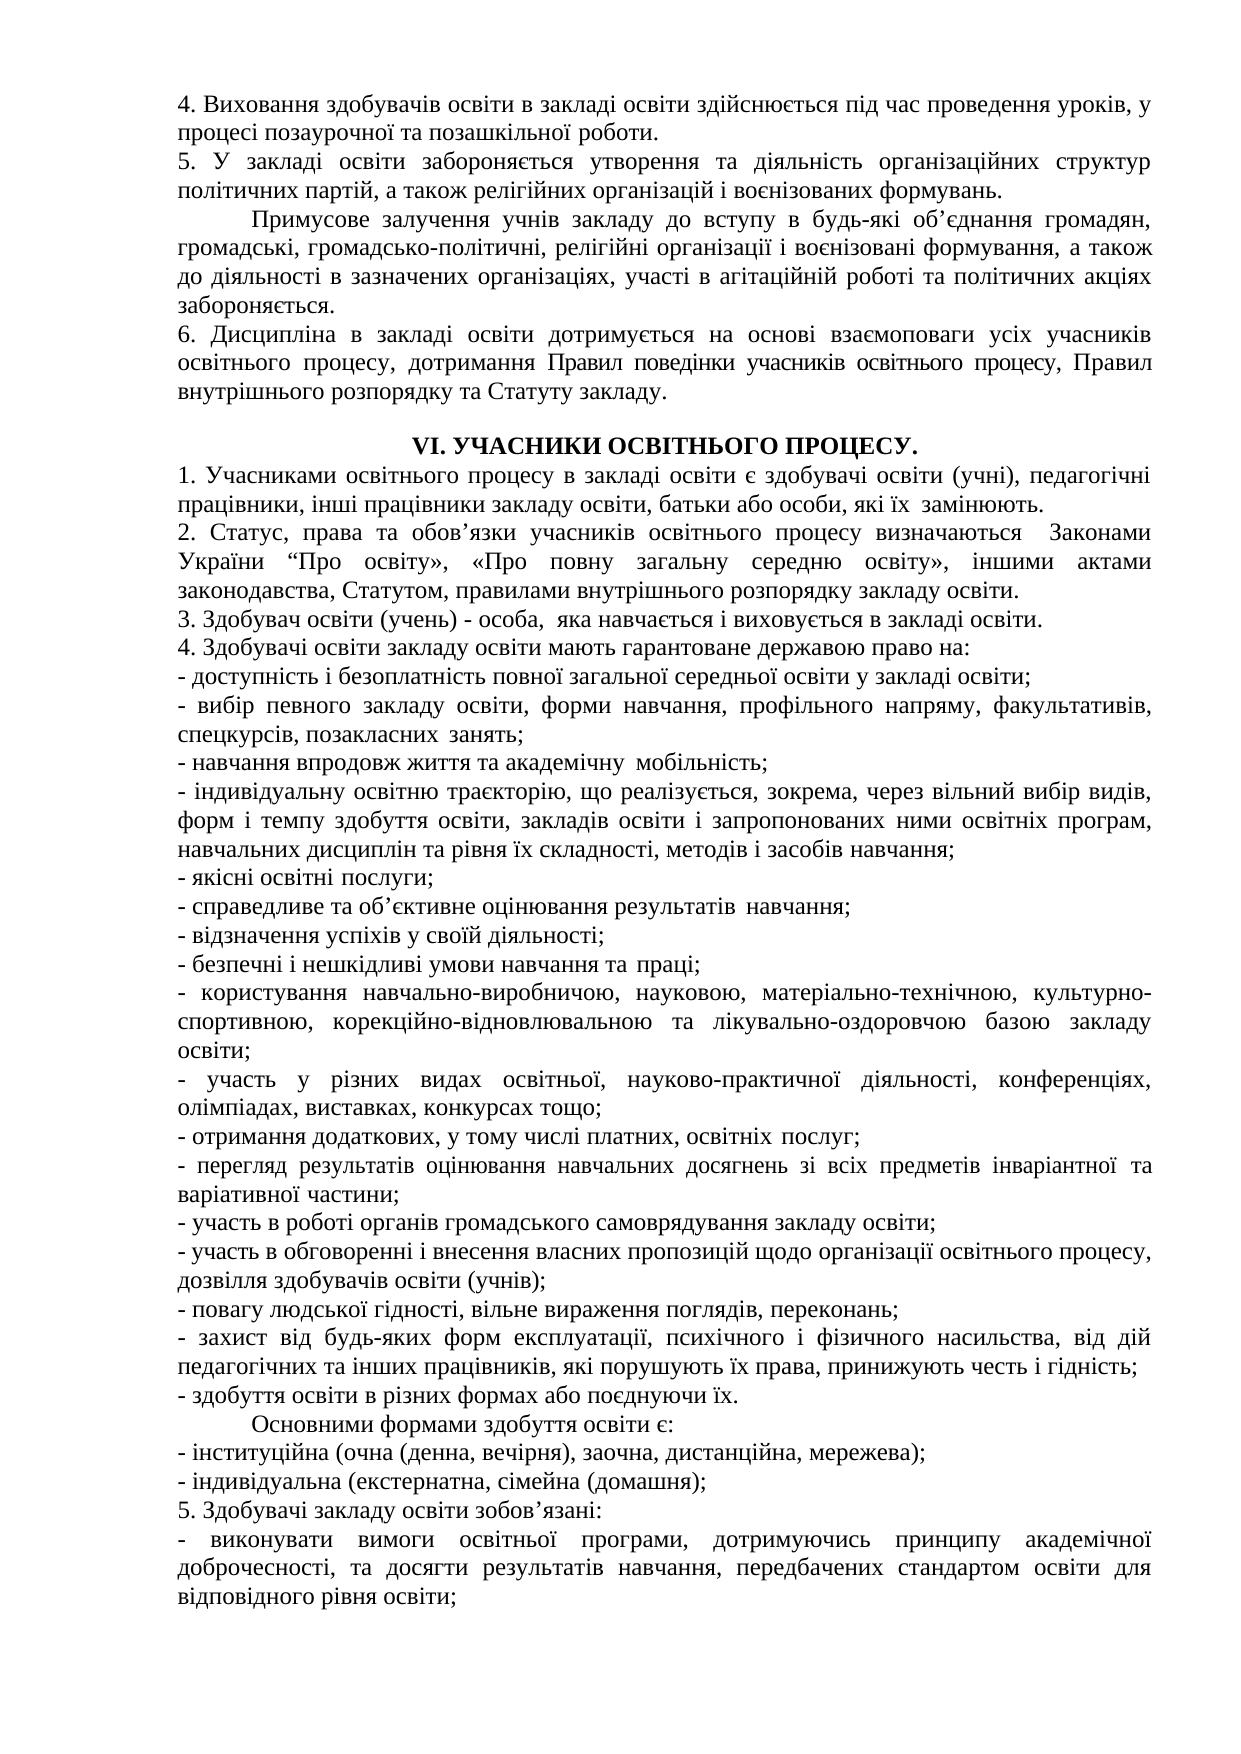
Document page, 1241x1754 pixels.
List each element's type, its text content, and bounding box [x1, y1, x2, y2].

list - відзначення успіхів у своїй діяльності; [177, 920, 1152, 949]
list 6. Дисципліна в закладі освіти дотримується на основі взаємоповаги ycix учасників освітнього процесу, дотримання Правил поведінки учасників освітнього процесу, Правил внутрішнього розпорядку та Статуту закладу. [177, 319, 1152, 405]
list - виконувати вимоги освітньої програми, дотримуючись принципу академічної доброчесності, та досягти результатів навчання, передбачених стандартом освіти для відповідного рівня освіти; [177, 1524, 1152, 1610]
list 5. Здобувачі закладу освіти зобов’язані: [177, 1495, 1152, 1524]
text 4. Виховання здобувачів освіти в закладі освіти здійснюється під час проведення уроків, у процесі позаурочної та позашкільної роботи. [177, 89, 1152, 146]
list - справедливе та об’єктивне оцінювання результатів навчання; [177, 891, 1152, 920]
list - перегляд результатів оцінювання навчальних досягнень зі вcix предметів інваріантної та варіативної частини; [177, 1150, 1152, 1207]
list - інституційна (очна (денна, вечірня), заочна, дистанційна, мережева); [177, 1437, 1152, 1466]
list - індивідуальну освітню траєкторію, що реалізується, зокрема, через вільний вибір видів, форм i темпу здобуття освіти, закладів освіти i запропонованих ними освітніх програм, навчальних дисциплін та рівня ïx складності, методів i засобів навчання; [177, 776, 1152, 862]
list - участь в обговоренні і внесення власних пропозицій щодо організації освітнього процесу, дозвілля здобувачів освіти (учнів); [177, 1236, 1152, 1294]
list 2. Статус, права та обов’язки учасників освітнього процесу визначаються Законами України “Про освіту», «Про повну загальну середню освіту», іншими актами законодавства, Статутом, правилами внутрішнього розпорядку закладу освіти. [177, 517, 1152, 604]
list 5. У закладі освіти забороняється утворення та діяльність організаційних структур політичних партій, а також релігійних організацій i воєнізованих формувань. [177, 146, 1152, 204]
list - участь у різних видах освітньої, науково-практичної діяльності, конференціях, олімпіадах, виставках, конкурсах тощо; [177, 1064, 1152, 1121]
list - отримання додаткових, у тому числі платних, освітніх послуг; [177, 1121, 1152, 1150]
list 4. Здобувачі освіти закладу освіти мають гарантоване державою право на: [177, 632, 1152, 661]
list - здобуття освіти в різних формах або поєднуючи їх. [177, 1380, 1152, 1409]
list - індивідуальна (екстернатна, сімейна (домашня); [177, 1466, 1152, 1495]
list - якісні освітні послуги; [177, 862, 1152, 891]
list - безпечні i нешкідливі умови навчання та праці; [177, 949, 1152, 977]
list - повагу людської гідності, вільне вираження поглядів, переконань; [177, 1294, 1152, 1322]
list - користування навчально-виробничою, науковою, матеріально-технічною, культурно-спортивною, корекційно-відновлювальною та лікувально-оздоровчою базою закладу освіти; [177, 977, 1152, 1064]
list - участь в роботі органів громадського самоврядування закладу освіти; [177, 1207, 1152, 1236]
list Основними формами здобуття освіти є: [177, 1409, 1152, 1437]
text VI. УЧАСНИКИ ОСВІТНЬОГО ПРОЦЕСУ. [177, 431, 1152, 460]
list - навчання впродовж життя та академічну мобільність; [177, 747, 1152, 776]
list - захист від будь-яких форм експлуатації, психічного i фізичного насильства, від дій педагогічних та інших працівників, які порушують їх права, принижують честь i гідність; [177, 1322, 1152, 1380]
text Примусове залучення учнів закладу до вступу в будь-які об’єднання громадян, громадські, громадсько-політичні, релігійні організації i воєнізовані формування, а також до діяльності в зазначених організаціях, участі в агітаційній роботі та політичних акціях забороняється. [177, 204, 1152, 319]
list - вибір певного закладу освіти, форми навчання, профільного напряму, факультативів, спецкурсів, позакласних занять; [177, 690, 1152, 747]
list 1. Учасниками освітнього процесу в закладі освіти є здобувачі освіти (учні), педагогічні працівники, інші працівники закладу освіти, батьки або особи, які ïx замінюють. [177, 460, 1152, 517]
list 3. Здобувач освіти (учень) - особа, яка навчається i виховується в закладі освіти. [177, 604, 1152, 632]
list - доступність i безоплатність повної загальної середньої освіти у закладі освіти; [177, 661, 1152, 690]
